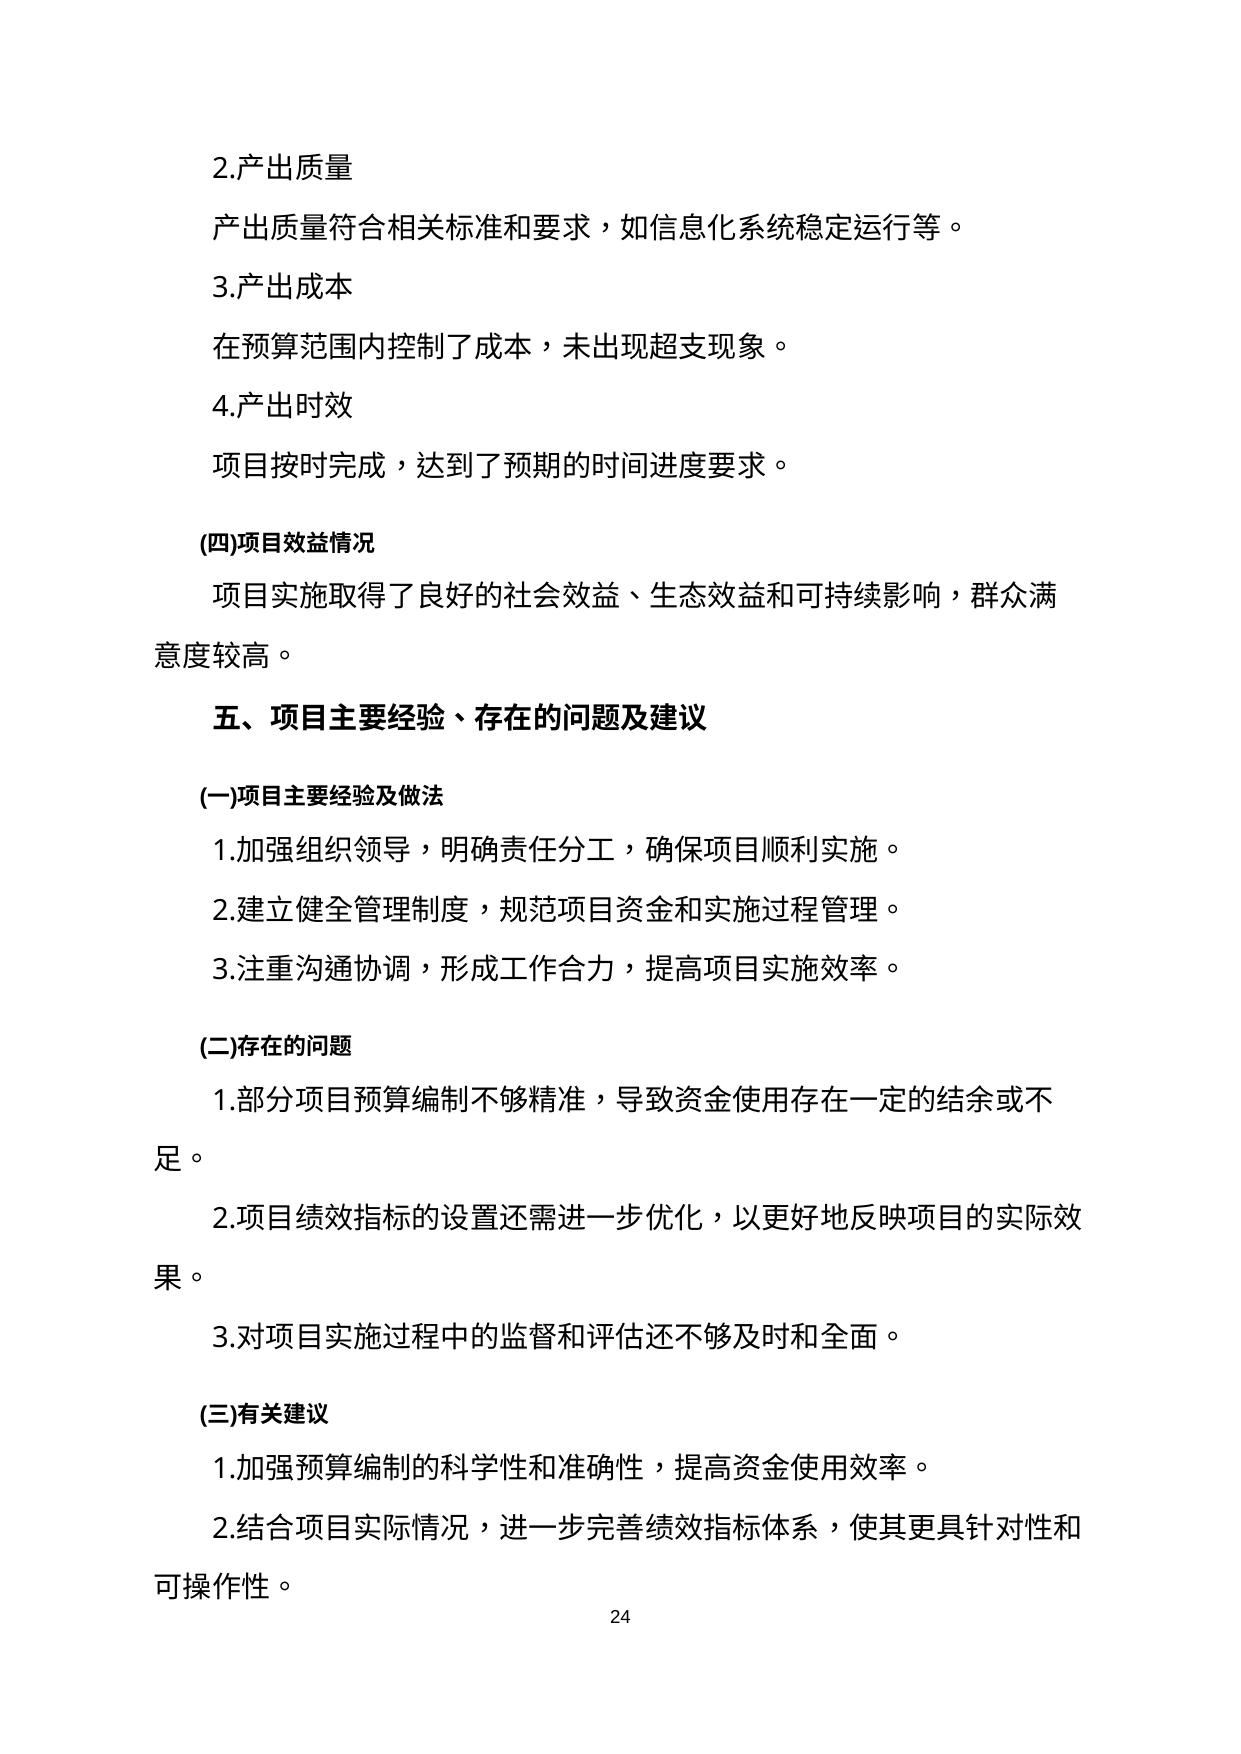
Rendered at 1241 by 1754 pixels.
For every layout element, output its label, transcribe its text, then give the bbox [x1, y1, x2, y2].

list 2.项目绩效指标的设置还需进一步优化，以更好地反映项目的实际效果。 [153, 1198, 1087, 1297]
list 2.结合项目实际情况，进一步完善绩效指标体系，使其更具针对性和可操作性。 [153, 1507, 1087, 1606]
list 产出质量符合相关标准和要求，如信息化系统稳定运行等。 [153, 207, 1087, 247]
list 2.产出质量 [153, 148, 1087, 187]
list 1.加强组织领导，明确责任分工，确保项目顺利实施。 [153, 829, 1087, 869]
subtitle (一)项目主要经验及做法 [153, 783, 1087, 809]
list 项目按时完成，达到了预期的时间进度要求。 [153, 445, 1087, 485]
subtitle (三)有关建议 [153, 1401, 1087, 1428]
subtitle (四)项目效益情况 [153, 529, 1087, 556]
list 1.加强预算编制的科学性和准确性，提高资金使用效率。 [153, 1447, 1087, 1487]
list 3.注重沟通协调，形成工作合力，提高项目实施效率。 [153, 948, 1087, 988]
list 项目实施取得了良好的社会效益、生态效益和可持续影响，群众满意度较高。 [153, 576, 1087, 675]
list 4.产出时效 [153, 386, 1087, 425]
list 3.对项目实施过程中的监督和评估还不够及时和全面。 [153, 1317, 1087, 1356]
list 在预算范围内控制了成本，未出现超支现象。 [153, 326, 1087, 366]
list 项目主要经验、存在的问题及建议 [153, 694, 1087, 737]
list 1.部分项目预算编制不够精准，导致资金使用存在一定的结余或不足。 [153, 1079, 1087, 1178]
subtitle (二)存在的问题 [153, 1033, 1087, 1059]
list 2.建立健全管理制度，规范项目资金和实施过程管理。 [153, 889, 1087, 928]
list 3.产出成本 [153, 267, 1087, 306]
